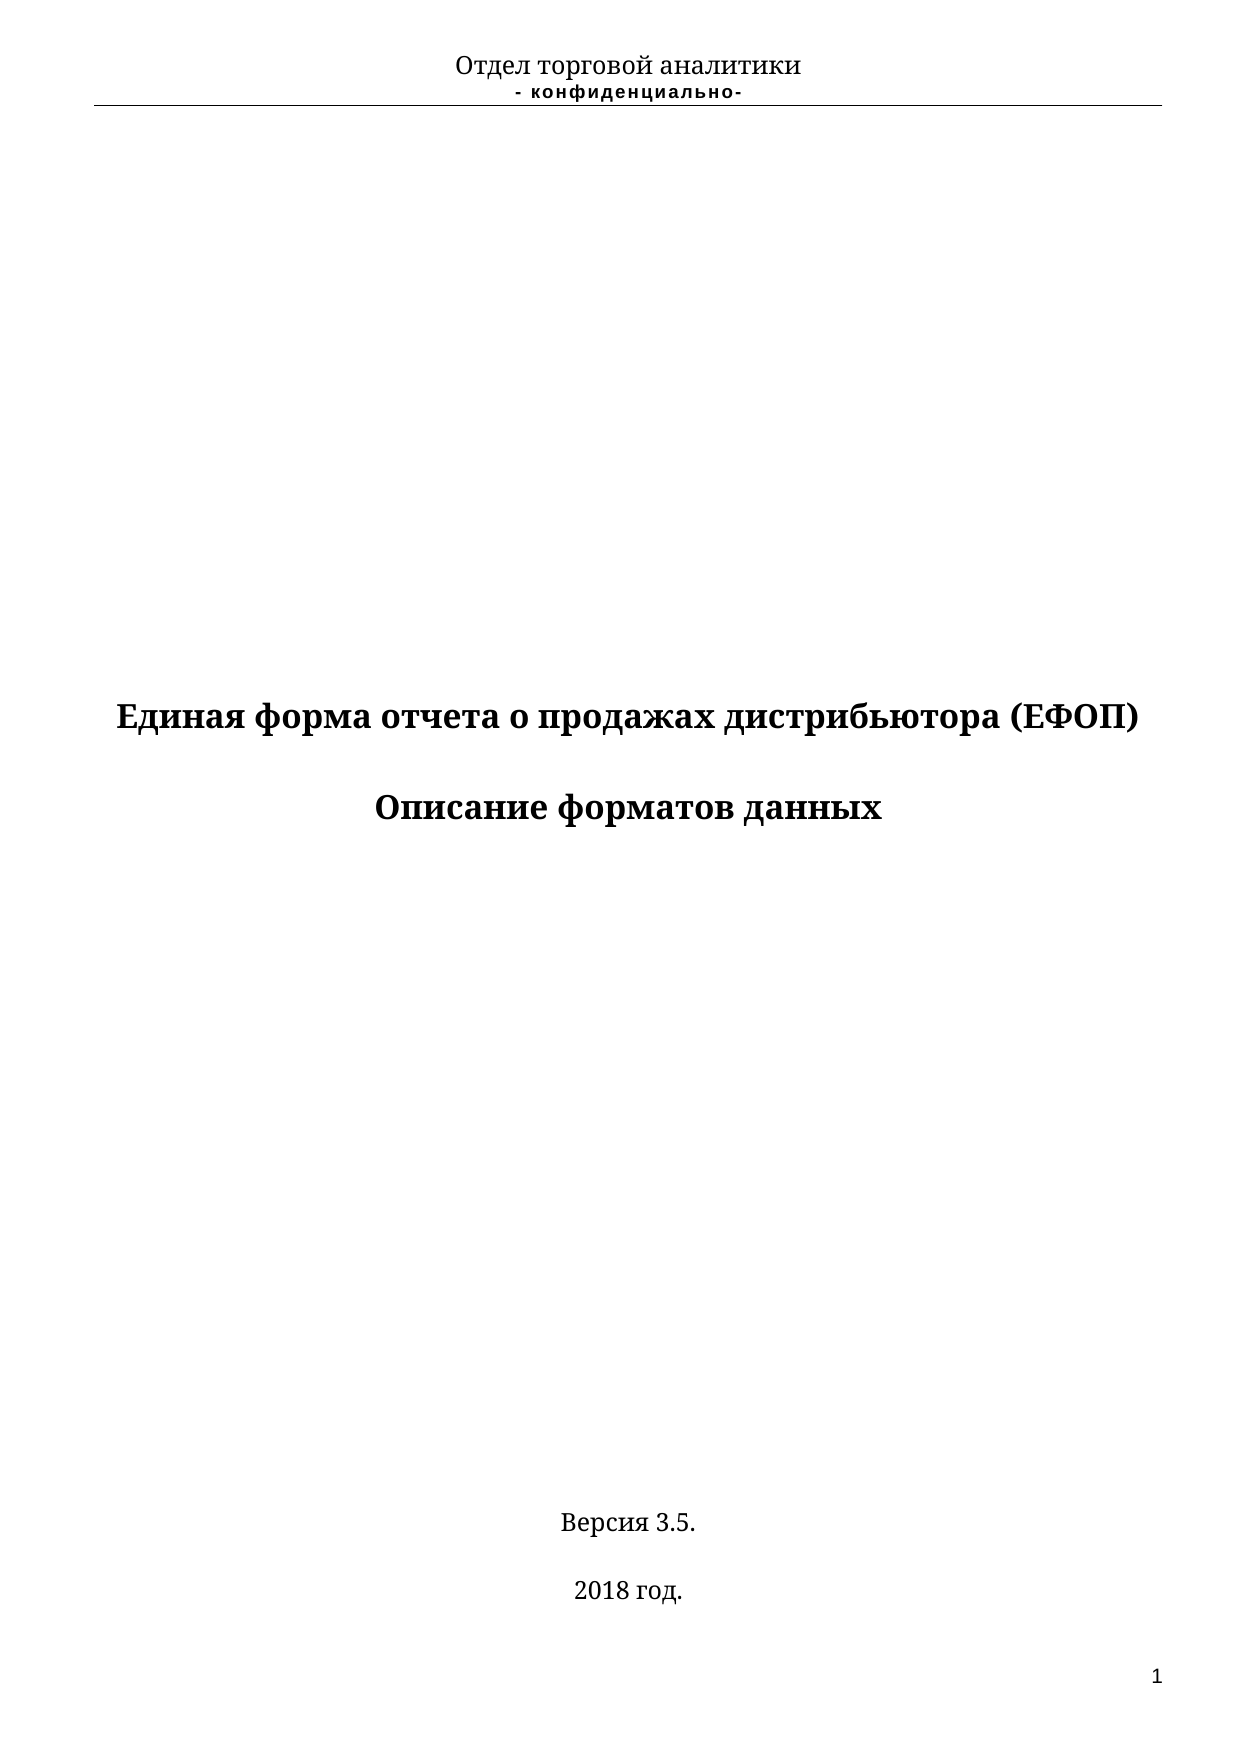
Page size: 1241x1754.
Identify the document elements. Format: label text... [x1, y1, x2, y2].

text Единая форма отчета о продажах дистрибьютора (ЕФОП) [94, 693, 1162, 738]
text Описание форматов данных [94, 783, 1162, 829]
text 2018 год. [94, 1573, 1162, 1607]
text Версия 3.5. [94, 1505, 1162, 1539]
